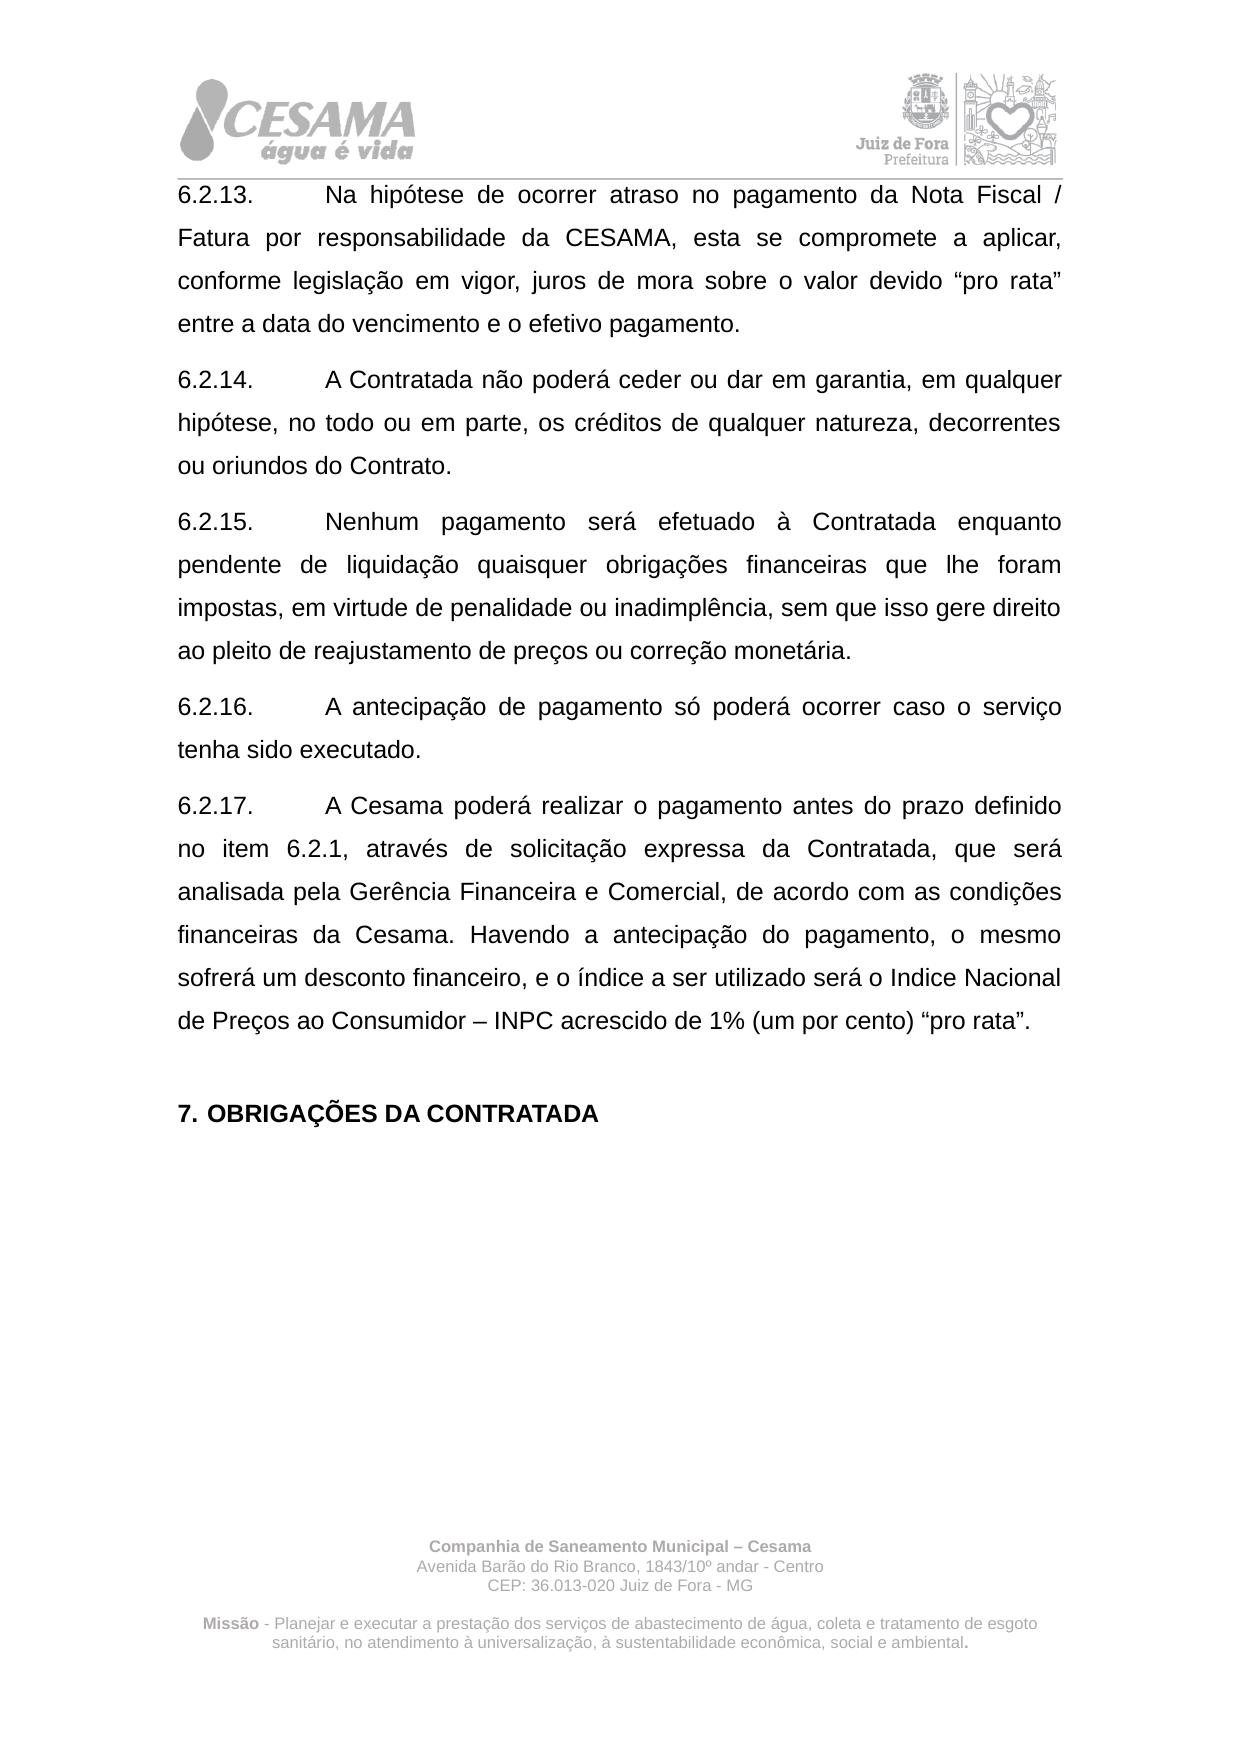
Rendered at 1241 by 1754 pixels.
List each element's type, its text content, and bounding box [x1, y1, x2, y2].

picture [177, 73, 1063, 180]
subtitle Nenhum pagamento será efetuado à Contratada enquanto pendente de liquidação quaisquer obrigações financeiras que lhe foram impostas, em virtude de penalidade ou inadimplência, sem que isso gere direito ao pleito de reajustamento de preços ou correção monetária. [177, 507, 1063, 665]
subtitle A Contratada não poderá ceder ou dar em garantia, em qualquer hipótese, no todo ou em parte, os créditos de qualquer natureza, decorrentes ou oriundos do Contrato. [177, 365, 1063, 480]
subtitle Na hipótese de ocorrer atraso no pagamento da Nota Fiscal / Fatura por responsabilidade da CESAMA, esta se compromete a aplicar, conforme legislação em vigor, juros de mora sobre o valor devido “pro rata” entre a data do vencimento e o efetivo pagamento. [177, 180, 1063, 338]
subtitle A antecipação de pagamento só poderá ocorrer caso o serviço tenha sido executado. [177, 692, 1063, 764]
subtitle A Cesama poderá realizar o pagamento antes do prazo definido no item 6.2.1, através de solicitação expressa da Contratada, que será analisada pela Gerência Financeira e Comercial, de acordo com as condições financeiras da Cesama. Havendo a antecipação do pagamento, o mesmo sofrerá um desconto financeiro, e o índice a ser utilizado será o Indice Nacional de Preços ao Consumidor – INPC acrescido de 1% (um por cento) “pro rata”. [177, 791, 1063, 1035]
subtitle OBRIGAÇÕES DA CONTRATADA [177, 1099, 1063, 1128]
